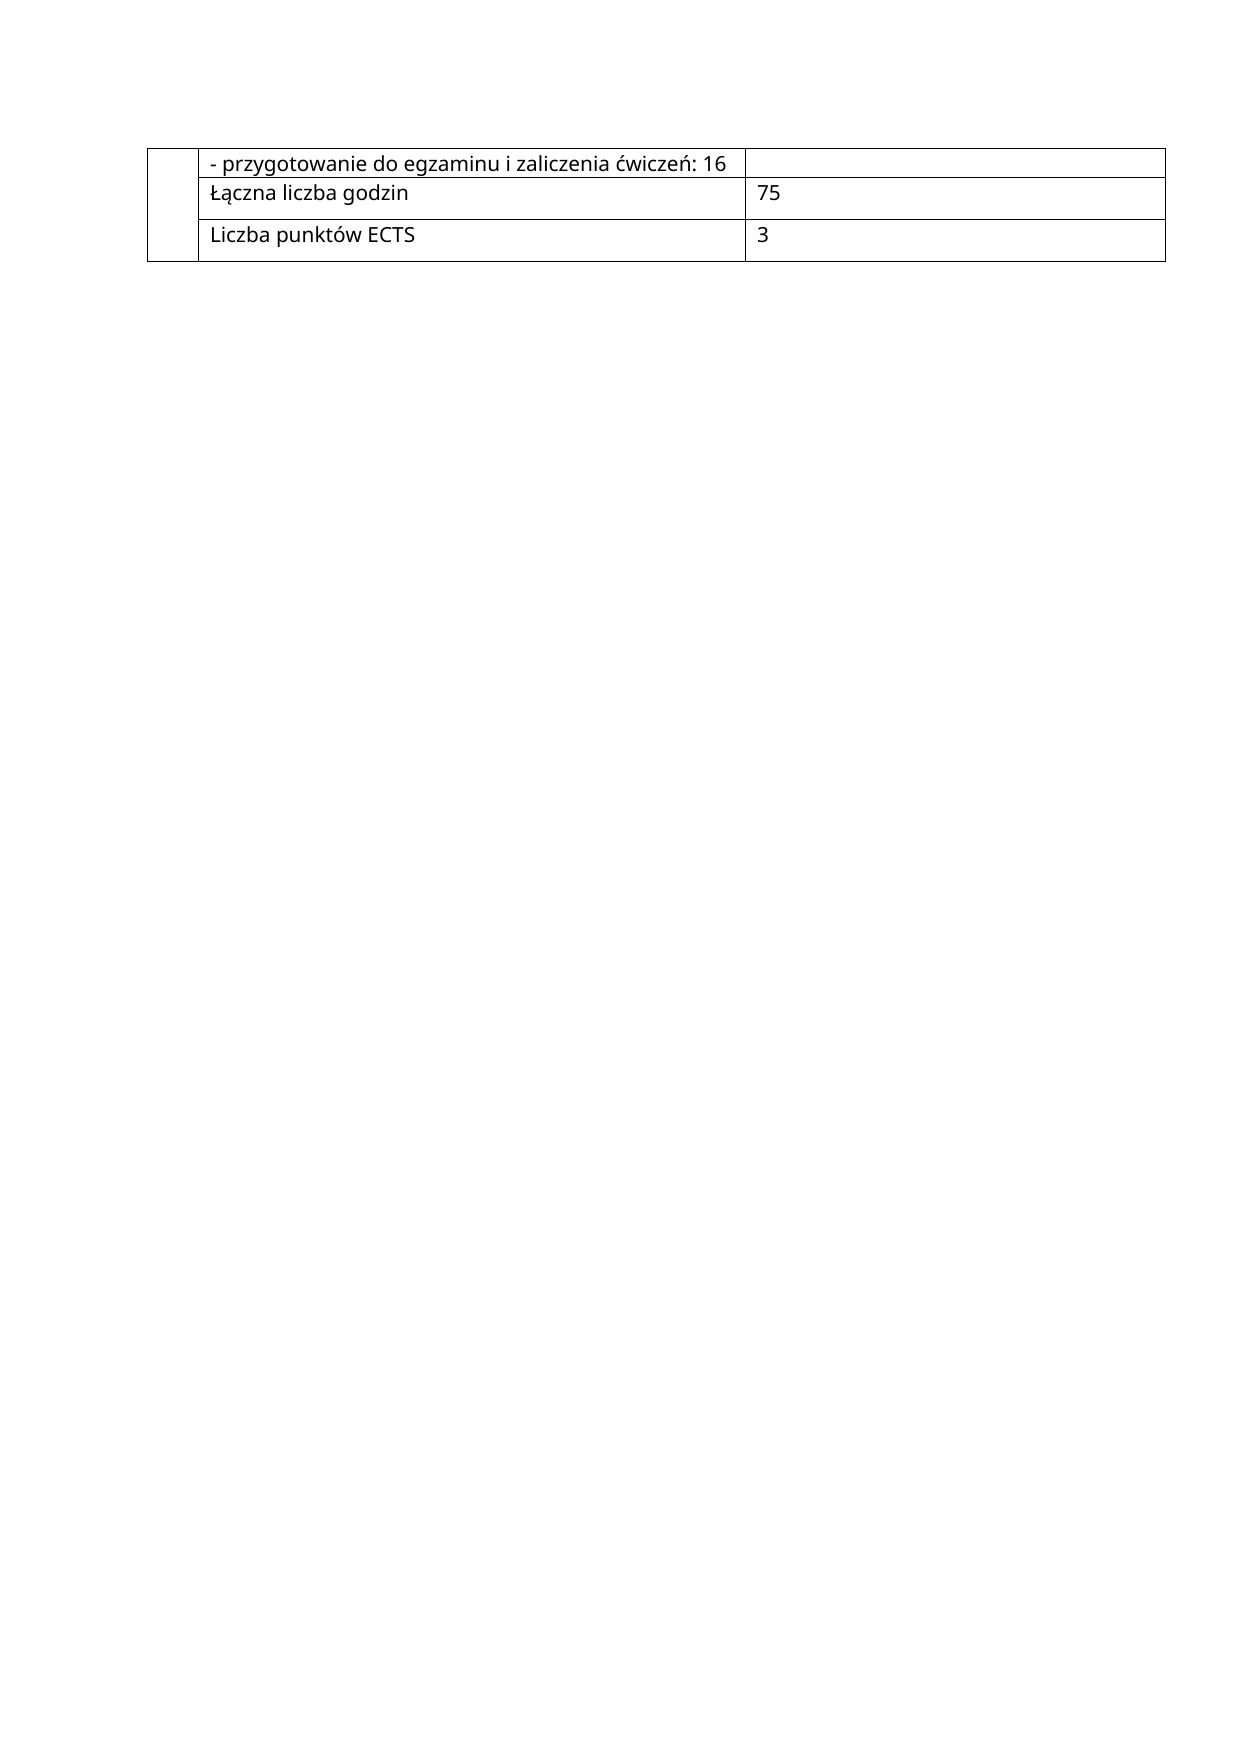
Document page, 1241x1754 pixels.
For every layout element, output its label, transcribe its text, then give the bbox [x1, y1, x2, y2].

table_cell Łączna liczba godzin [199, 178, 745, 219]
table_cell 75 [746, 178, 1165, 219]
table_cell Liczba punktów ECTS [199, 220, 745, 261]
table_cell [199, 149, 745, 177]
table_cell 24 [746, 149, 1165, 177]
table_cell 3 [746, 220, 1165, 261]
